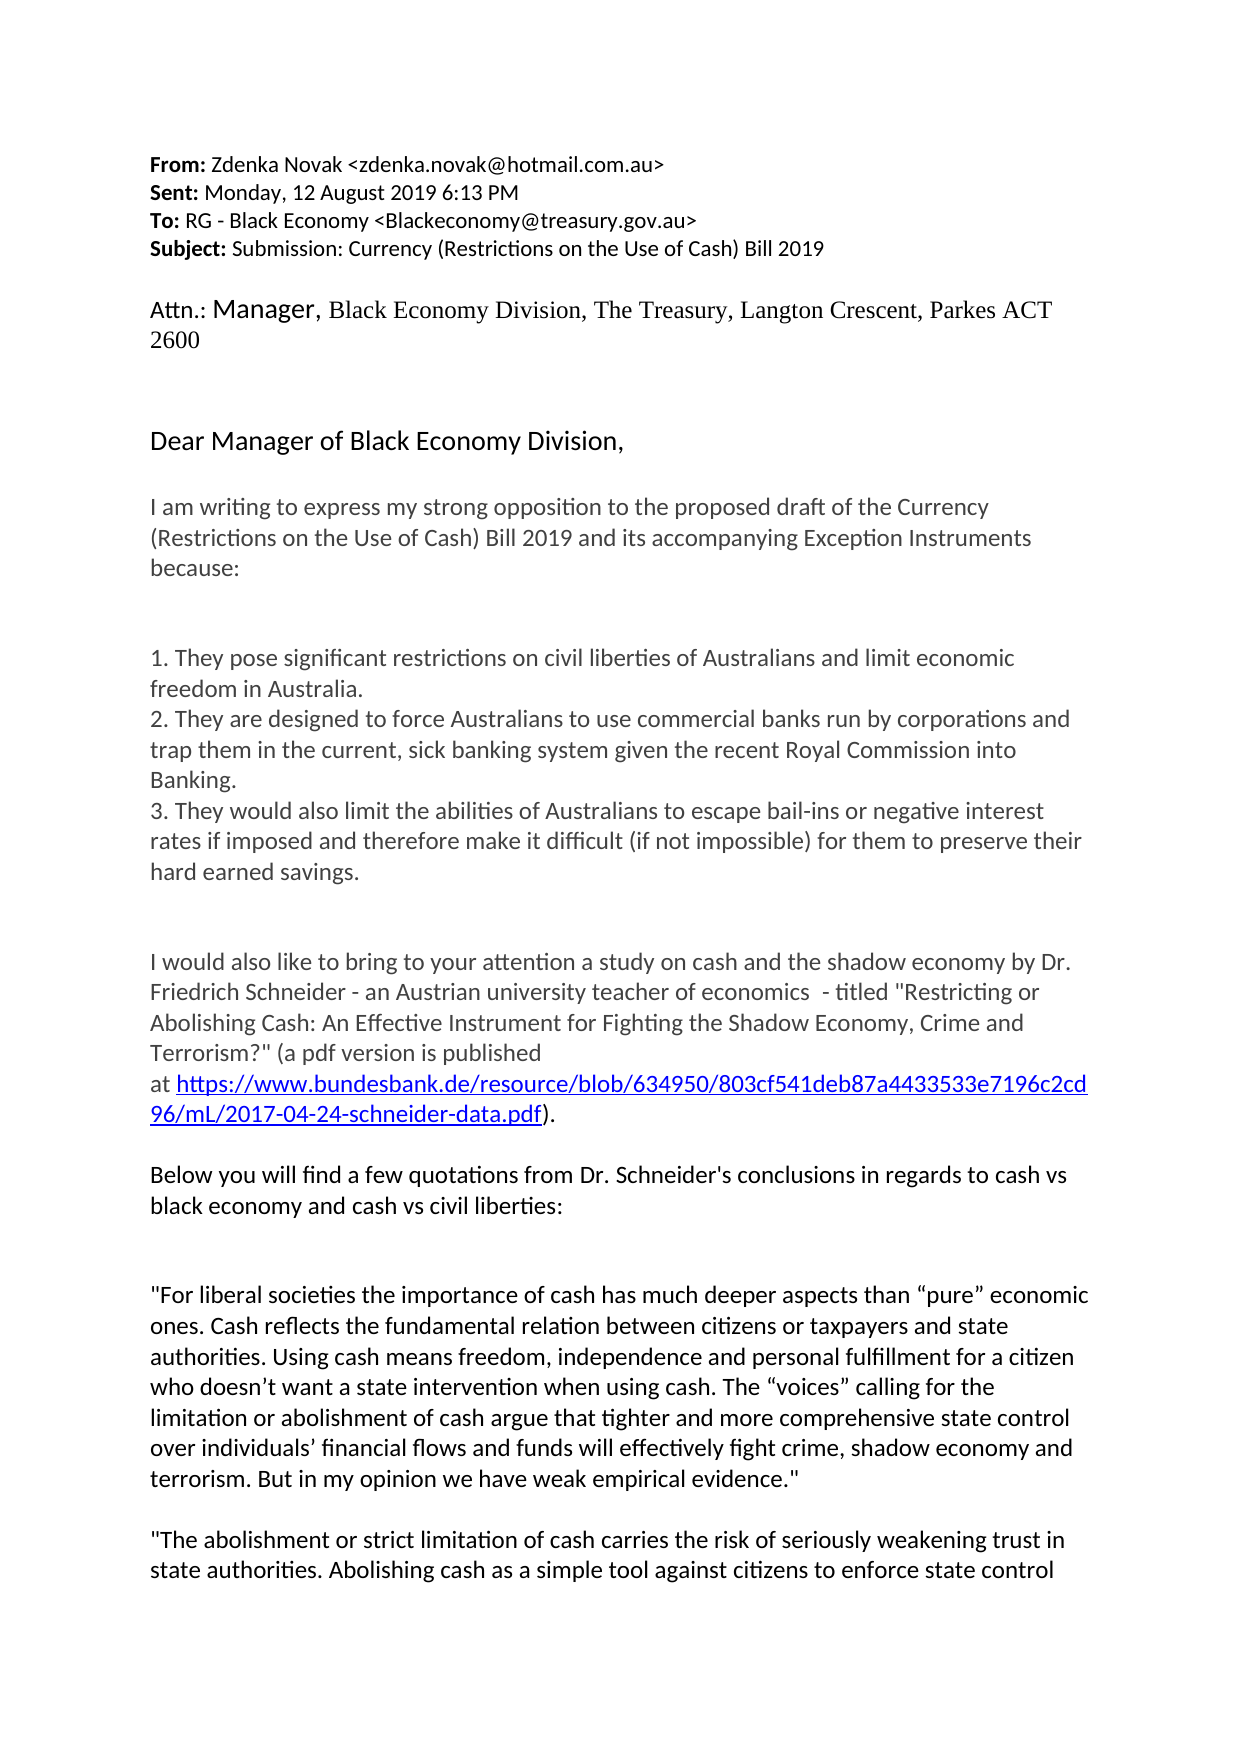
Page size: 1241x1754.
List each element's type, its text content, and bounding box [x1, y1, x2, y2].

text From: Zdenka Novak <zdenka.novak@hotmail.com.au> Sent: Monday, 12 August 2019 6:13 PM To: RG - Black Economy <Blackeconomy@treasury.gov.au> Subject: Submission: Currency (Restrictions on the Use of Cash) Bill 2019 [150, 150, 1090, 262]
text Below you will find a few quotations from Dr. Schneider's conclusions in regards to cash vs black economy and cash vs civil liberties: [150, 1159, 1090, 1220]
text 2. They are designed to force Australians to use commercial banks run by corporations and trap them in the current, sick banking system given the recent Royal Commission into Banking. [150, 703, 1090, 795]
text 3. They would also limit the abilities of Australians to escape bail-ins or negative interest rates if imposed and therefore make it difficult (if not impossible) for them to preserve their hard earned savings. [150, 795, 1090, 886]
text Dear Manager of Black Economy Division, [150, 423, 1090, 457]
text 1. They pose significant restrictions on civil liberties of Australians and limit economic freedom in Australia. [364, 642, 1090, 703]
text Attn.: Manager, Black Economy Division, The Treasury, Langton Crescent, Parkes ACT 2600 [150, 291, 1090, 354]
text I am writing to express my strong opposition to the proposed draft of the Currency (Restrictions on the Use of Cash) Bill 2019 and its accompanying Exception Instruments because: [150, 491, 1090, 583]
text "For liberal societies the importance of cash has much deeper aspects than “pure” economic ones. Cash reflects the fundamental relation between citizens or taxpayers and state authorities. Using cash means freedom, independence and personal fulfillment for a citizen who doesn’t want a state intervention when using cash. The “voices” calling for the limitation or abolishment of cash argue that tighter and more comprehensive state control over individuals’ financial flows and funds will effectively fight crime, shadow economy and terrorism. But in my opinion we have weak empirical evidence." [150, 1280, 1090, 1493]
text I would also like to bring to your attention a study on cash and the shadow economy by Dr. Friedrich Schneider - an Austrian university teacher of economics - titled "Restricting or Abolishing Cash: An Effective Instrument for Fighting the Shadow Economy, Crime and Terrorism?" (a pdf version is published at https://www.bundesbank.de/resource/blob/634950/803cf541deb87a4433533e7196c2cd96/mL/2017-04-24-schneider-data.pdf). [150, 946, 1090, 1129]
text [150, 1524, 1090, 1585]
